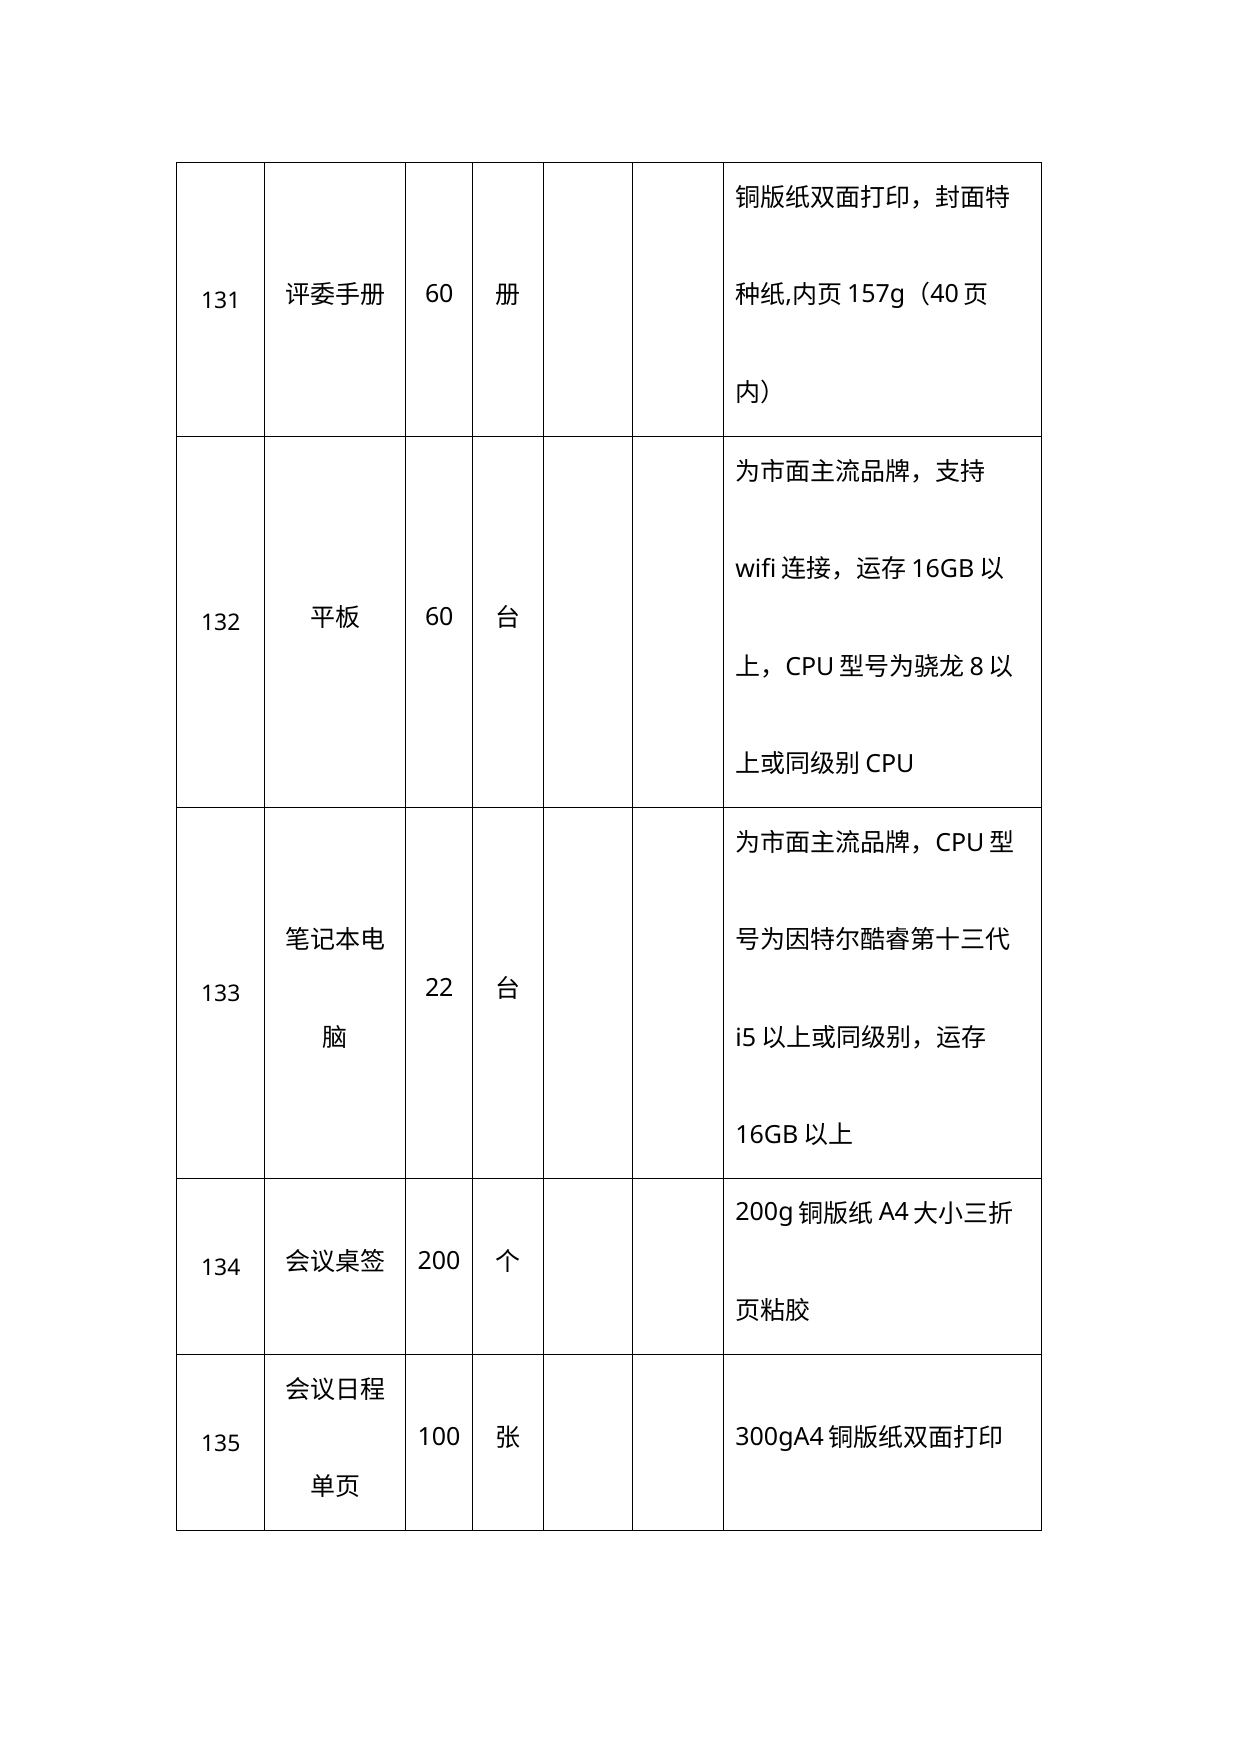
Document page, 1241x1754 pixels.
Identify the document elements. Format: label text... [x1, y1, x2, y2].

table_cell 个 [473, 1179, 543, 1354]
table_cell 132 [177, 437, 264, 807]
table_cell 60 [406, 437, 472, 807]
table_cell 133 [177, 808, 264, 1178]
table_cell [633, 163, 723, 436]
table_cell 60 [406, 163, 472, 436]
table_cell [544, 437, 632, 807]
table_cell 台 [473, 808, 543, 1178]
table_cell [544, 808, 632, 1178]
table_cell [544, 1355, 632, 1530]
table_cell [724, 163, 1041, 436]
table_cell 134 [177, 1179, 264, 1354]
table_cell 为市面主流品牌，CPU型号为因特尔酷睿第十三代i5以上或同级别，运存16GB以上 [724, 808, 1041, 1178]
table_cell [544, 163, 632, 436]
table_cell 笔记本电脑 [265, 808, 405, 1178]
table_cell [544, 1179, 632, 1354]
table_cell 张 [473, 1355, 543, 1530]
table_cell 100 [406, 1355, 472, 1530]
table_cell 131 [177, 163, 264, 436]
table_cell 会议桌签 [265, 1179, 405, 1354]
table_cell 135 [177, 1355, 264, 1530]
table_cell 台 [473, 437, 543, 807]
table_cell 22 [406, 808, 472, 1178]
table_cell 200g铜版纸A4大小三折页粘胶 [724, 1179, 1041, 1354]
table_cell 平板 [265, 437, 405, 807]
table_cell [633, 808, 723, 1178]
table_cell 300gA4铜版纸双面打印 [724, 1355, 1041, 1530]
table_cell 为市面主流品牌，支持wifi连接，运存16GB以上，CPU型号为骁龙8以上或同级别CPU [724, 437, 1041, 807]
table_cell 会议日程单页 [265, 1355, 405, 1530]
table_cell 册 [473, 163, 543, 436]
table_cell 评委手册 [265, 163, 405, 436]
table_cell 200 [406, 1179, 472, 1354]
table_cell [633, 437, 723, 807]
table_cell [633, 1179, 723, 1354]
table_cell [633, 1355, 723, 1530]
